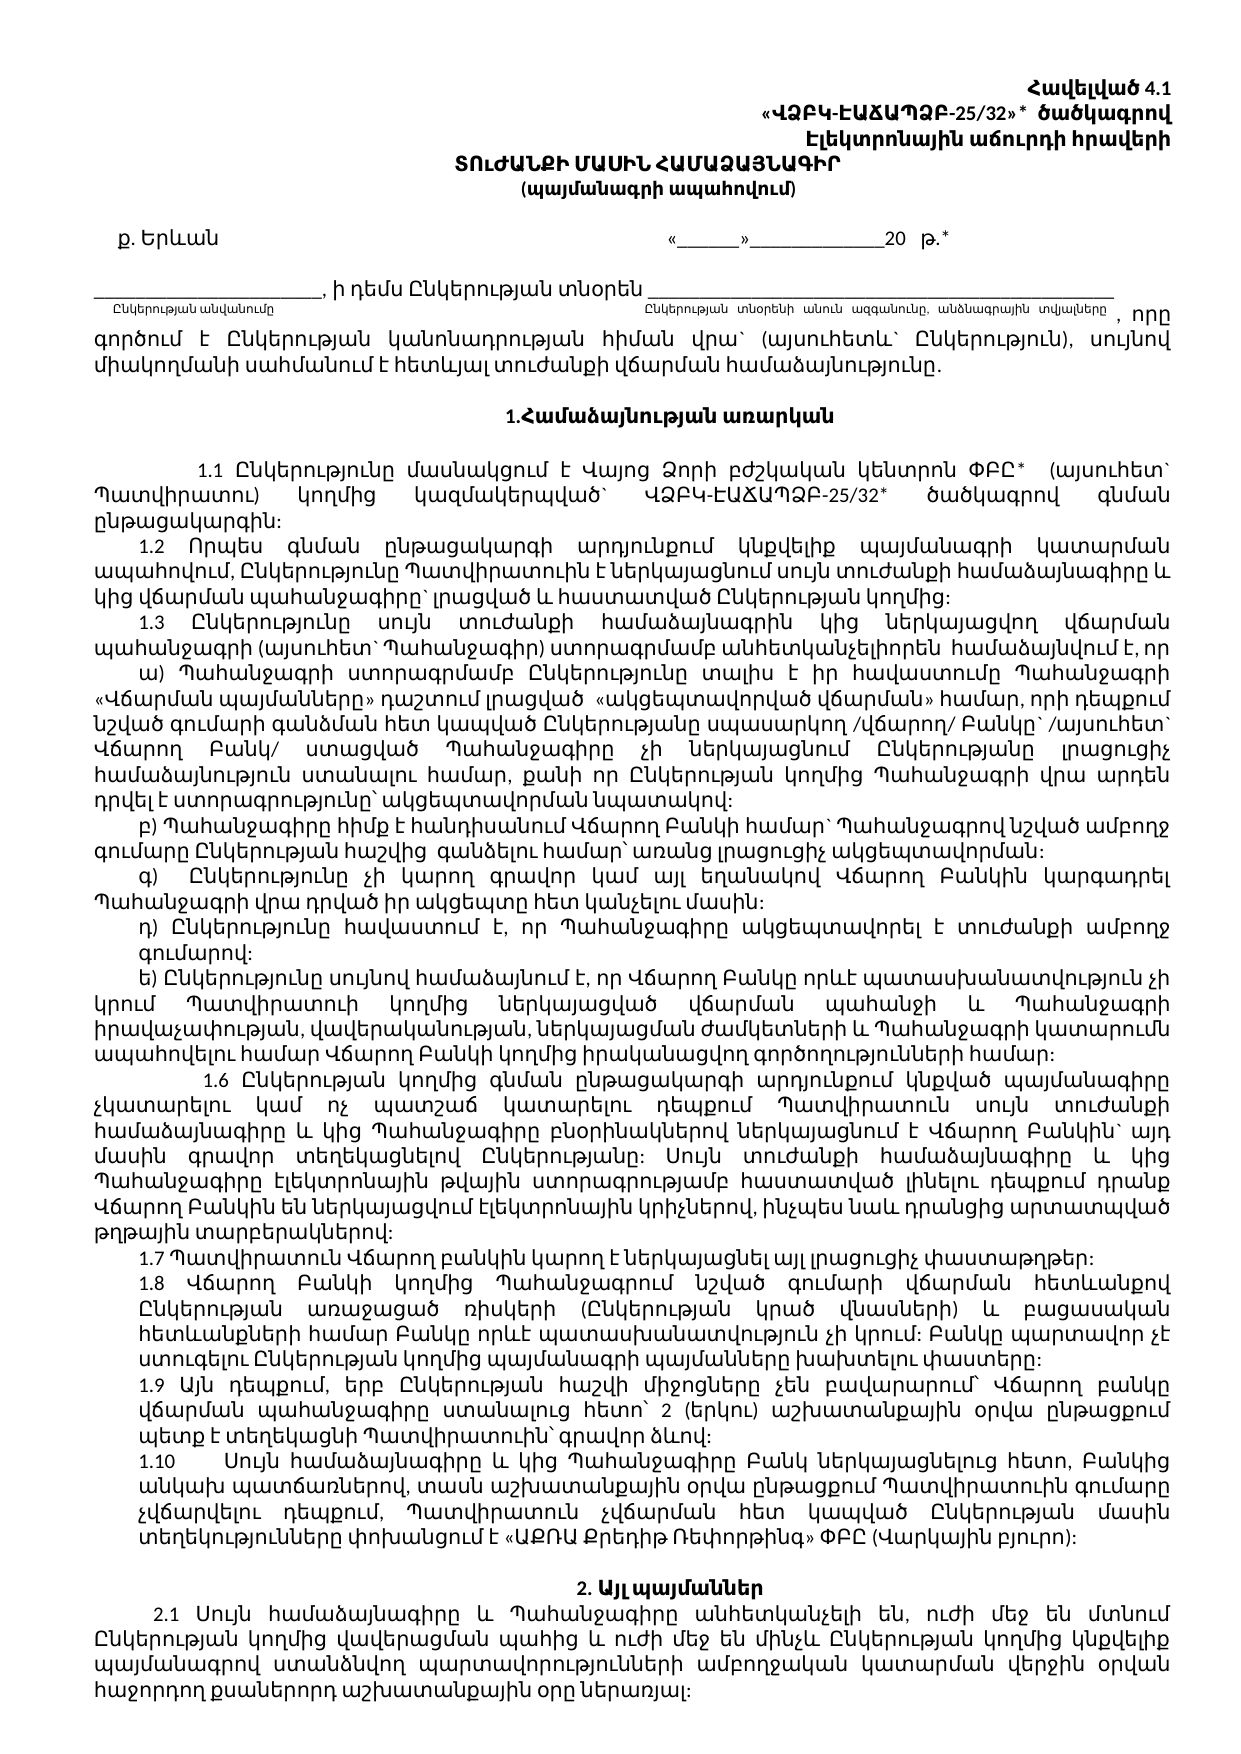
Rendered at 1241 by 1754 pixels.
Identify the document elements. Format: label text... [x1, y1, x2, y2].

text ՏՈւԺԱՆՔԻ ՄԱՍԻՆ ՀԱՄԱՁԱՅՆԱԳԻՐ [94, 151, 1171, 177]
text գ) Ընկերությունը չի կարող գրավոր կամ այլ եղանակով Վճարող Բանկին կարգադրել Պահանջագրի վրա դրված իր ակցեպտը հետ կանչելու մասին: [94, 864, 1171, 914]
text 2.1 Սույն համաձայնագիրը և Պահանջագիրը անհետկանչելի են, ուժի մեջ են մտնում Ընկերության կողմից վավերացման պահից և ուժի մեջ են մինչև Ընկերության կողմից կնքվելիք պայմանագրով ստանձնվող պարտավորությունների ամբողջական կատարման վերջին օրվան հաջորդող քսաներորդ աշխատանքային օրը ներառյալ: [94, 1601, 1171, 1702]
text (պայմանագրի ապահովում) [94, 177, 1171, 199]
text 1.3 Ընկերությունը սույն տուժանքի համաձայնագրին կից ներկայացվող վճարման պահանջագրի (այսուհետ` Պահանջագիր) ստորագրմամբ անհետկանչելիորեն համաձայնվում է, որ [94, 609, 1171, 660]
text 1.7 Պատվիրատուն Վճարող բանկին կարող է ներկայացնել այլ լրացուցիչ փաստաթղթեր: [138, 1245, 1171, 1270]
text 1.9 Այն դեպքում, երբ Ընկերության հաշվի միջոցները չեն բավարարում՝ Վճարող բանկը վճարման պահանջագիրը ստանալուց հետո՝ 2 (երկու) աշխատանքային օրվա ընթացքում պետք է տեղեկացնի Պատվիրատուին՝ գրավոր ձևով: [138, 1372, 1171, 1448]
text բ) Պահանջագիրը հիմք է հանդիսանում Վճարող Բանկի համար` Պահանջագրով նշված ամբողջ գումարը Ընկերության հաշվից գանձելու համար՝ առանց լրացուցիչ ակցեպտավորման: [94, 813, 1171, 864]
text 1.1 Ընկերությունը մասնակցում է Վայոց Ձորի բժշկական կենտրոն ՓԲԸ* (այսուհետ` Պատվիրատու) կողմից կազմակերպված` ՎՁԲԿ-ԷԱՃԱՊՁԲ-25/32* ծածկագրով գնման ընթացակարգին: [94, 457, 1171, 533]
text դ) Ընկերությունը հավաստում է, որ Պահանջագիրը ակցեպտավորել է տուժանքի ամբողջ գումարով: [138, 914, 1171, 965]
text 1.8 Վճարող Բանկի կողմից Պահանջագրում նշված գումարի վճարման հետևանքով Ընկերության առաջացած ռիսկերի (Ընկերության կրած վնասների) և բացասական հետևանքների համար Բանկը որևէ պատասխանատվություն չի կրում: Բանկը պարտավոր չէ ստուգելու Ընկերության կողմից պայմանագրի պայմանները խախտելու փաստերը: [138, 1270, 1171, 1372]
text 1.Համաձայնության առարկան [169, 403, 1171, 428]
text Հավելված 4.1 [94, 75, 1171, 100]
text Ընկերության անվանումը Ընկերության տնօրենի անուն ազգանունը, անձնագրային տվյալները , որը գործում է Ընկերության կանոնադրության հիման վրա` (այսուհետև` Ընկերություն), սույնով միակողմանի սահմանում է հետևյալ տուժանքի վճարման համաձայնությունը. [94, 301, 1171, 377]
text ա) Պահանջագրի ստորագրմամբ Ընկերությունը տալիս է իր հավաստումը Պահանջագրի «Վճարման պայմանները» դաշտում լրացված «ակցեպտավորված վճարման» համար, որի դեպքում նշված գումարի գանձման հետ կապված Ընկերությանը սպասարկող /վճարող/ Բանկը` /այսուհետ` Վճարող Բանկ/ ստացված Պահանջագիրը չի ներկայացնում Ընկերությանը լրացուցիչ համաձայնություն ստանալու համար, քանի որ Ընկերության կողմից Պահանջագրի վրա արդեն դրվել է ստորագրությունը՝ ակցեպտավորման նպատակով: [94, 660, 1171, 813]
text «ՎՁԲԿ-ԷԱՃԱՊՁԲ-25/32»* ծածկագրով [94, 100, 1171, 126]
text 1.10 Սույն համաձայնագիրը և կից Պահանջագիրը Բանկ ներկայացնելուց հետո, Բանկից անկախ պատճառներով, տասն աշխատանքային օրվա ընթացքում Պատվիրատուին գումարը չվճարվելու դեպքում, Պատվիրատուն չվճարման հետ կապված Ընկերության մասին տեղեկությունները փոխանցում է «ԱՔՌԱ Քրեդիթ Ռեփորթինգ» ՓԲԸ (Վարկային բյուրո): [138, 1448, 1171, 1550]
text 1.2 Որպես գնման ընթացակարգի արդյունքում կնքվելիք պայմանագրի կատարման ապահովում, Ընկերությունը Պատվիրատուին է ներկայացնում սույն տուժանքի համաձայնագիրը և կից վճարման պահանջագիրը` լրացված և հաստատված Ընկերության կողմից: [94, 533, 1171, 609]
text 2. Այլ պայմաններ [169, 1575, 1171, 1601]
text Էլեկտրոնային աճուրդի հրավերի [94, 126, 1171, 151]
text ե) Ընկերությունը սույնով համաձայնում է, որ Վճարող Բանկը որևէ պատասխանատվություն չի կրում Պատվիրատուի կողմից ներկայացված վճարման պահանջի և Պահանջագրի իրավաչափության, վավերականության, ներկայացման ժամկետների և Պահանջագրի կատարումն ապահովելու համար Վճարող Բանկի կողմից իրականացվող գործողությունների համար: [94, 965, 1171, 1067]
text 1.6 Ընկերության կողմից գնման ընթացակարգի արդյունքում կնքված պայմանագիրը չկատարելու կամ ոչ պատշաճ կատարելու դեպքում Պատվիրատուն սույն տուժանքի համաձայնագիրը և կից Պահանջագիրը բնօրինակներով ներկայացնում է Վճարող Բանկին` այդ մասին գրավոր տեղեկացնելով Ընկերությանը: Սույն տուժանքի համաձայնագիրը և կից Պահանջագիրը էլեկտրոնային թվային ստորագրությամբ հաստատված լինելու դեպքում դրանք Վճարող Բանկին են ներկայացվում էլեկտրոնային կրիչներով, ինչպես նաև դրանցից արտատպված թղթային տարբերակներով: [94, 1067, 1171, 1245]
text ք. Երևան «______»_____________20 թ.* [94, 225, 1171, 250]
text ______________________, ի դեմս Ընկերության տնօրեն _____________________________________________ [94, 276, 1171, 301]
